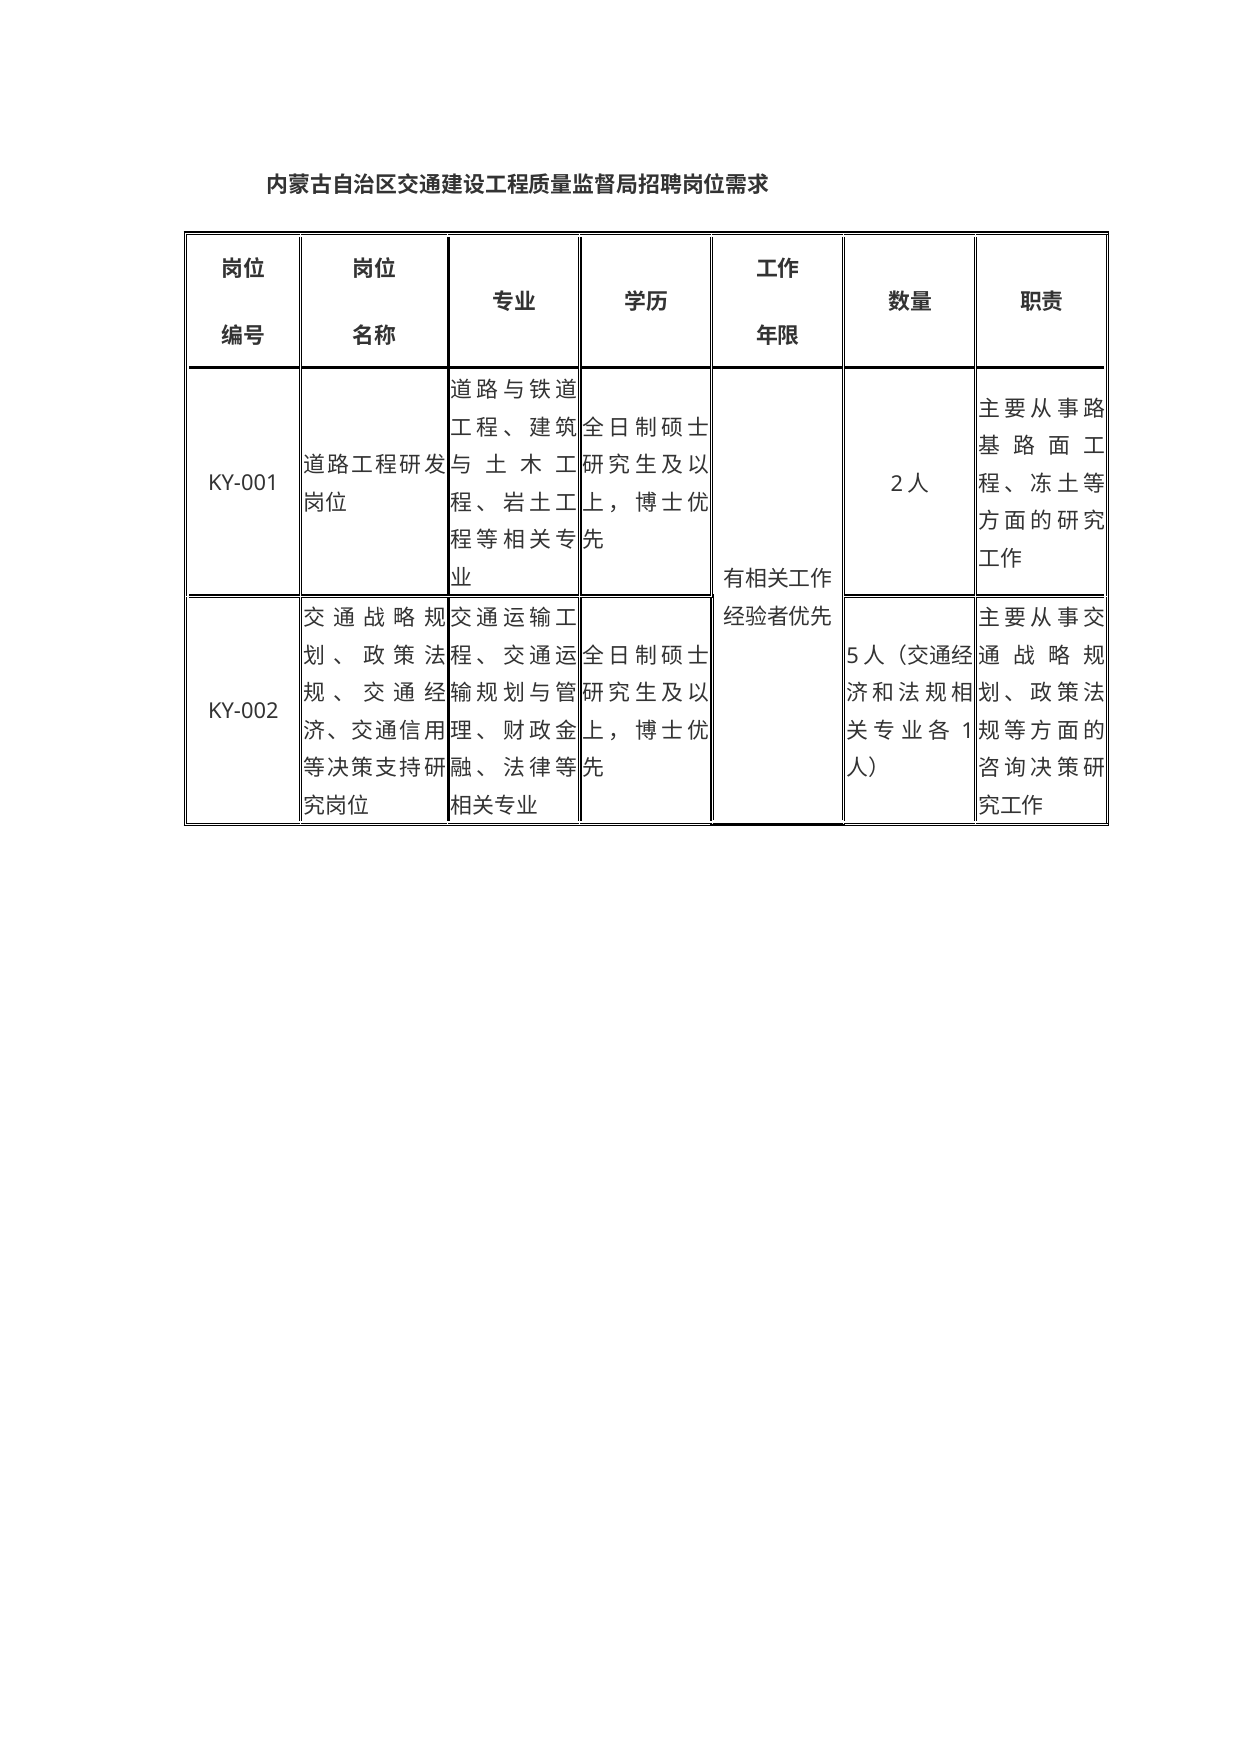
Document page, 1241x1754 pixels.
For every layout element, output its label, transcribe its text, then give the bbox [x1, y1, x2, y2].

table_header 岗位 编号 [187, 235, 301, 366]
table_header 岗位 名称 [301, 233, 448, 366]
table_cell KY-002 [187, 594, 301, 822]
table_cell 主要从事路基路面工程、冻土等方面的研究工作 [977, 366, 1106, 594]
table_header 专业 [448, 233, 580, 366]
table_header 职责 [976, 235, 1106, 366]
table_cell 全日制硕士研究生及以上，博士优先 [582, 369, 710, 594]
table_cell 交通战略规划、政策法规、交通经济、交通信用等决策支持研究岗位 [301, 598, 448, 822]
table_header 学历 [580, 235, 712, 366]
table_cell 道路与铁道工程、建筑与土木工程、岩土工程等相关专业 [450, 369, 578, 594]
table_cell KY-001 [187, 366, 299, 594]
text 内蒙古自治区交通建设工程质量监督局招聘岗位需求 [187, 164, 1053, 202]
table_header 数量 [844, 235, 976, 366]
table_cell 2人 [845, 369, 974, 594]
table_cell 道路工程研发岗位 [302, 369, 447, 594]
table_header 工作 年限 [712, 235, 844, 366]
table_cell 全日制硕士研究生及以上，博士优先 [580, 598, 712, 822]
table_cell 主要从事交通战略规划、政策法规等方面的咨询决策研究工作 [976, 594, 1106, 822]
table_cell 交通运输工程、交通运输规划与管理、财政金融、法律等相关专业 [448, 594, 580, 822]
table_cell 有相关工作经验者优先 [712, 369, 844, 822]
table_cell 5人（交通经济和法规相关专业各1人） [844, 598, 976, 822]
